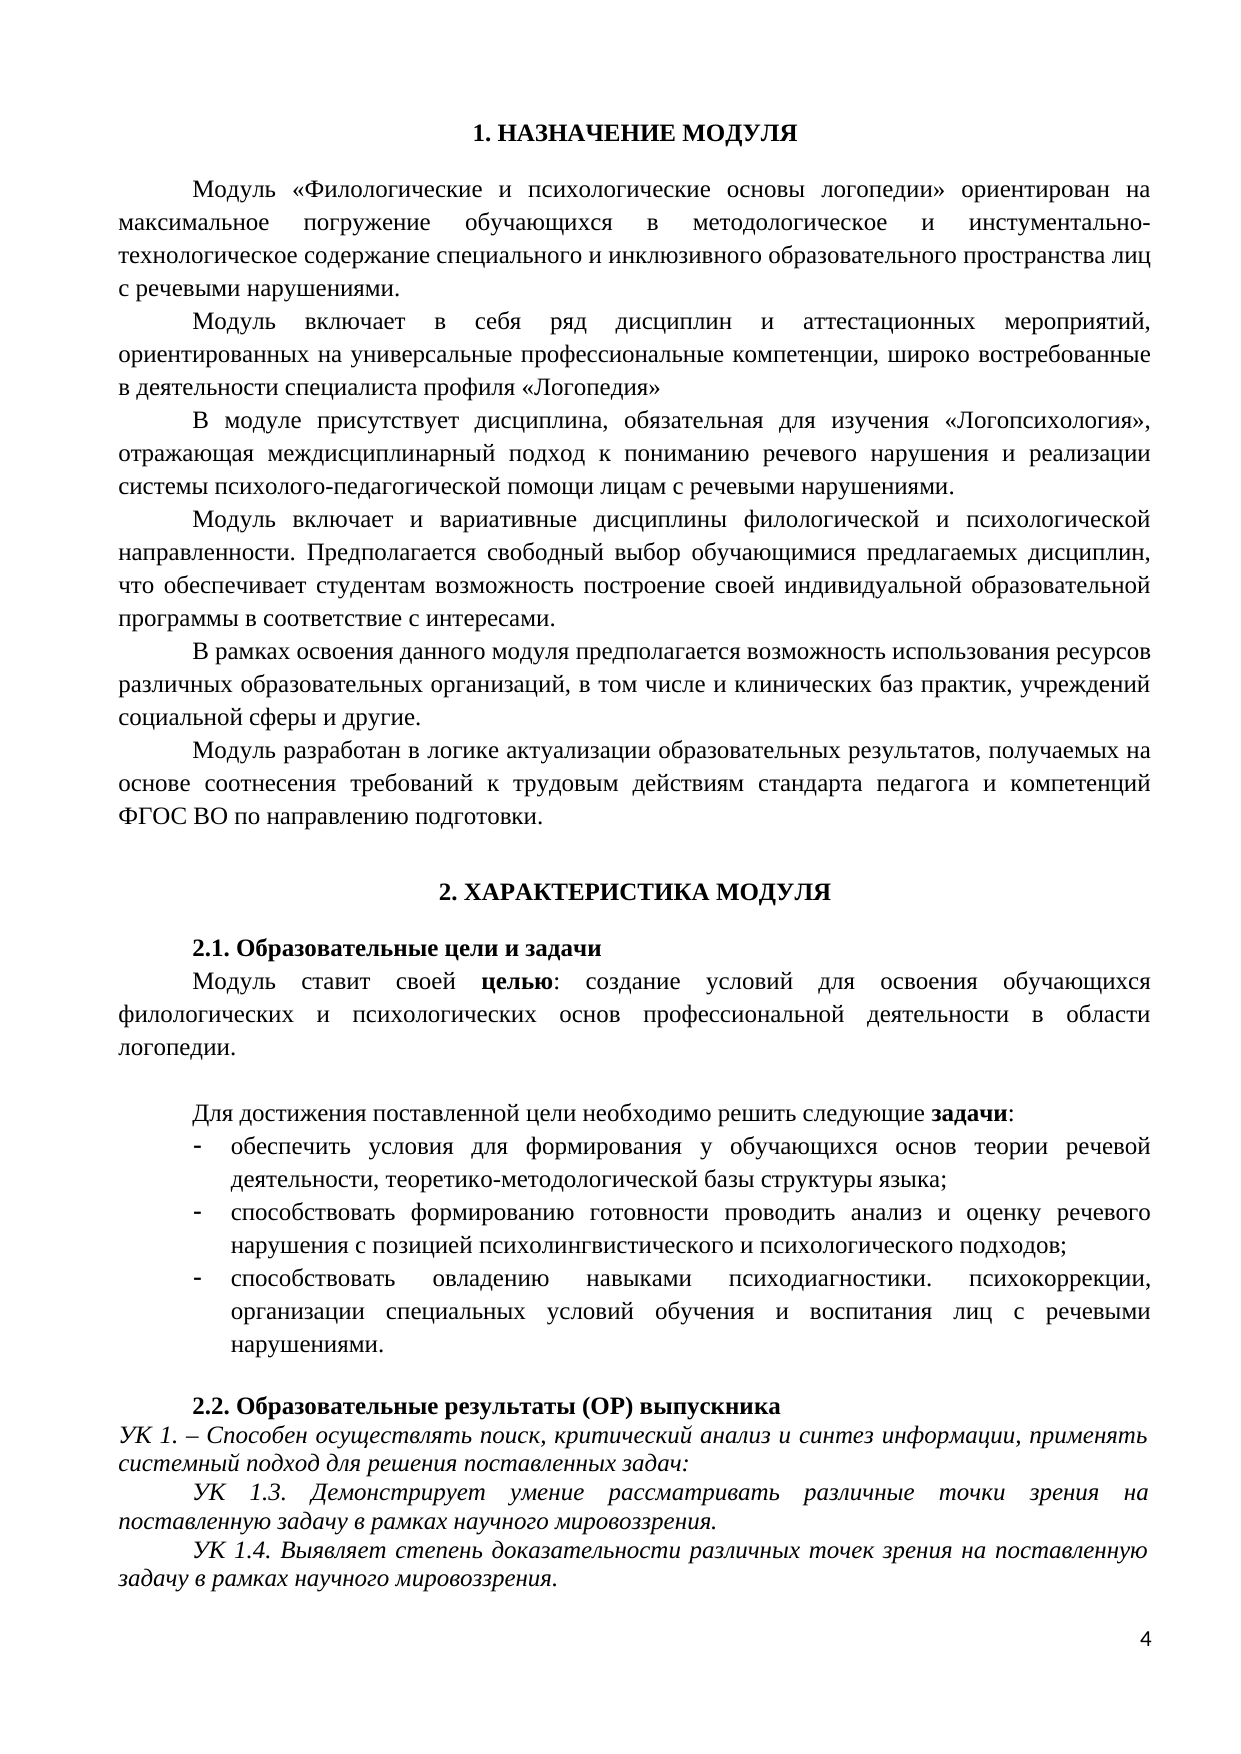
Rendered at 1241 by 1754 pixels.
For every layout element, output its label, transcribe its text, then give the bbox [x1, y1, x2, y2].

text Модуль разработан в логике актуализации образовательных результатов, получаемых на основе соотнесения требований к трудовым действиям стандарта педагога и компетенций ФГОС ВО по направлению подготовки. [118, 735, 1152, 830]
list обеспечить условия для формирования у обучающихся основ теории речевой деятельности, теоретико-методологической базы структуры языка; [193, 1131, 1152, 1193]
text В модуле присутствует дисциплина, обязательная для изучения «Логопсихология», отражающая междисциплинарный подход к пониманию речевого нарушения и реализации системы психолого-педагогической помощи лицам с речевыми нарушениями. [118, 405, 1152, 500]
list способствовать овладению навыками психодиагностики. психокоррекции, организации специальных условий обучения и воспитания лиц с речевыми нарушениями. [193, 1263, 1152, 1358]
list способствовать формированию готовности проводить анализ и оценку речевого нарушения с позицией психолингвистического и психологического подходов; [193, 1197, 1152, 1259]
text УК 1. – Способен осуществлять поиск, критический анализ и синтез информации, применять системный подход для решения поставленных задач: [118, 1420, 1152, 1477]
text Для достижения поставленной цели необходимо решить следующие задачи: [118, 1098, 1152, 1127]
text В рамках освоения данного модуля предполагается возможность использования ресурсов различных образовательных организаций, в том числе и клинических баз практик, учреждений социальной сферы и другие. [118, 636, 1152, 731]
text УК 1.4. Выявляет степень доказательности различных точек зрения на поставленную задачу в рамках научного мировоззрения. [118, 1535, 1152, 1592]
text Модуль включает и вариативные дисциплины филологической и психологической направленности. Предполагается свободный выбор обучающимися предлагаемых дисциплин, что обеспечивает студентам возможность построение своей индивидуальной образовательной программы в соответствие с интересами. [118, 504, 1152, 632]
text Модуль ставит своей целью: создание условий для освоения обучающихся филологических и психологических основ профессиональной деятельности в области логопедии. [118, 966, 1152, 1061]
text Модуль «Филологические и психологические основы логопедии» ориентирован на максимальное погружение обучающихся в методологическое и инстументально-технологическое содержание специального и инклюзивного образовательного пространства лиц с речевыми нарушениями. [118, 174, 1152, 302]
text 2.1. Образовательные цели и задачи [118, 933, 1152, 962]
text 2.2. Образовательные результаты (ОР) выпускника [118, 1391, 1138, 1420]
text УК 1.3. Демонстрирует умение рассматривать различные точки зрения на поставленную задачу в рамках научного мировоззрения. [118, 1477, 1152, 1535]
text Модуль включает в себя ряд дисциплин и аттестационных мероприятий, ориентированных на универсальные профессиональные компетенции, широко востребованные в деятельности специалиста профиля «Логопедия» [118, 306, 1152, 401]
text 2. ХАРАКТЕРИСТИКА МОДУЛЯ [118, 877, 1152, 906]
text 1. назначение модуля [118, 118, 1152, 147]
